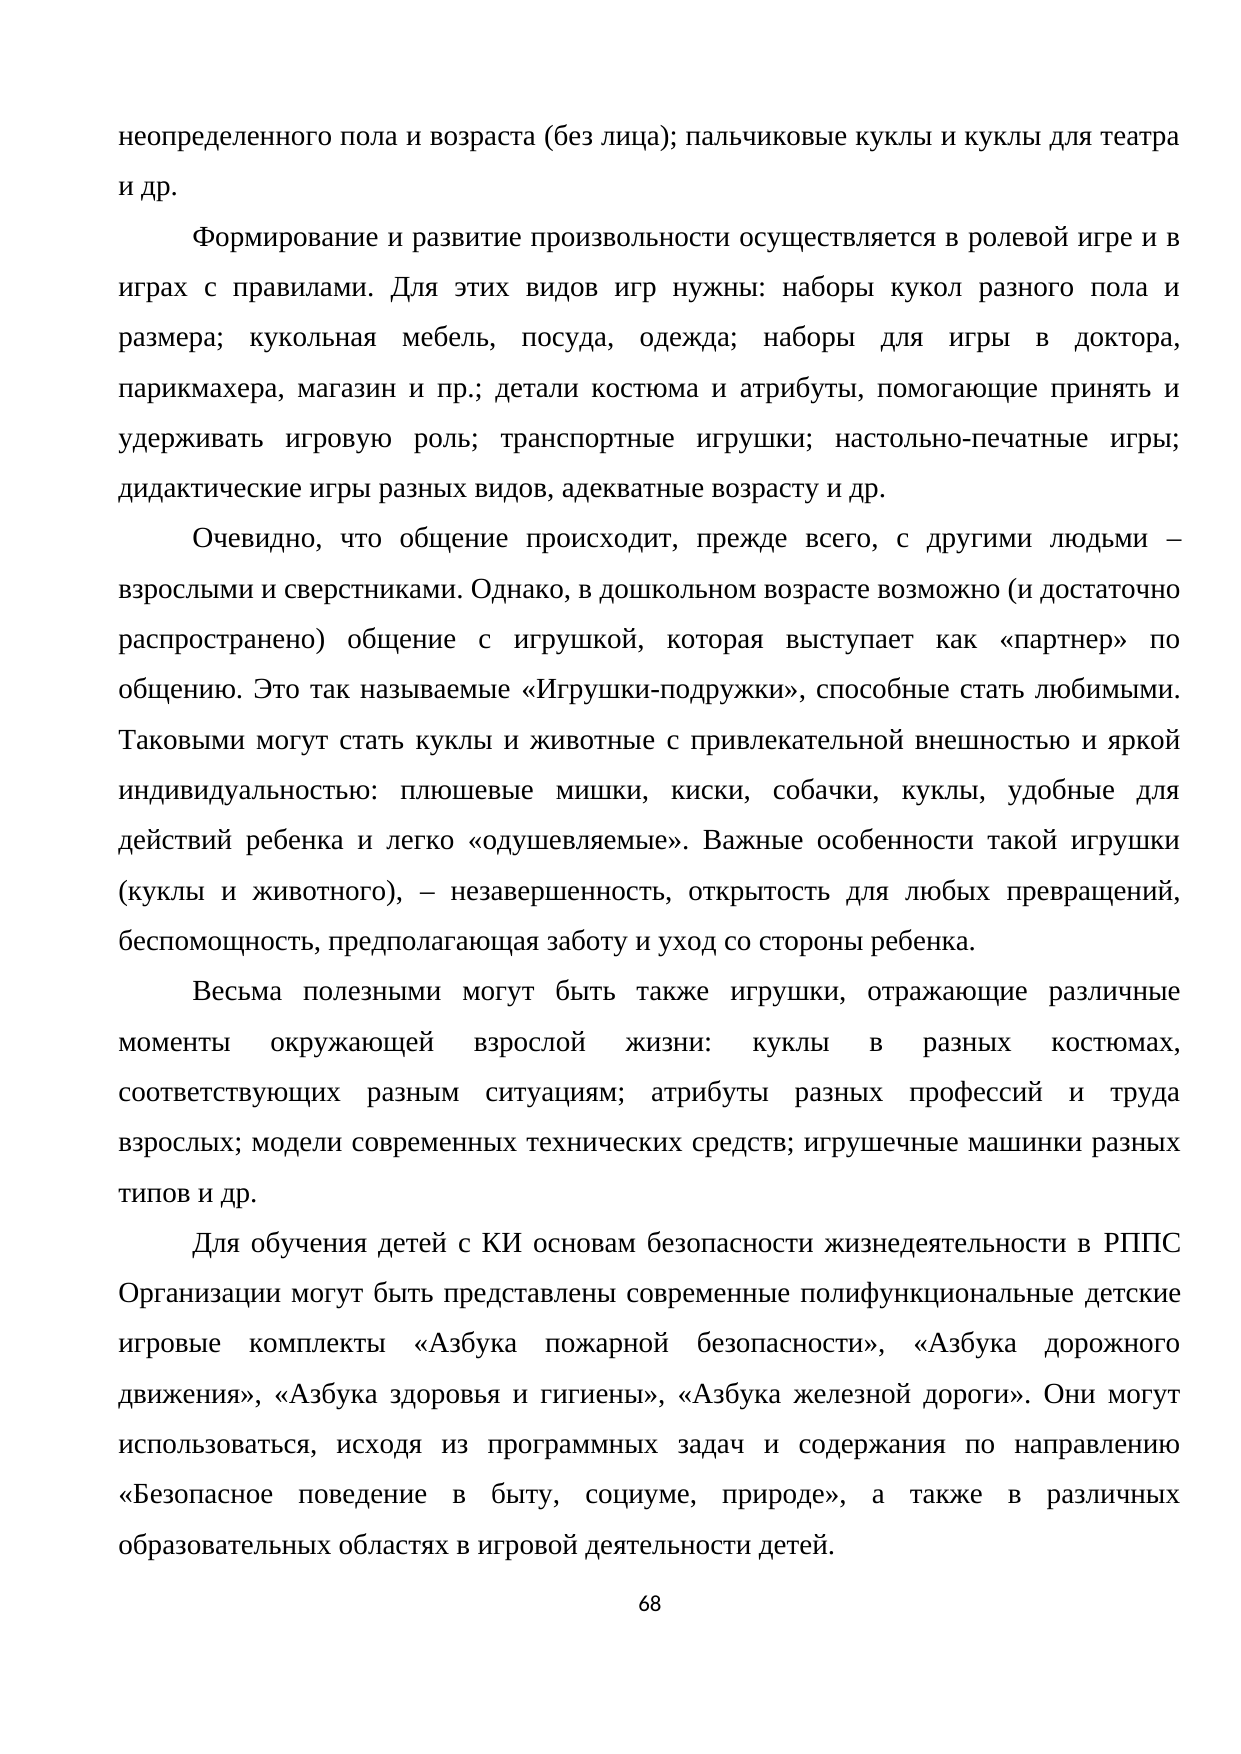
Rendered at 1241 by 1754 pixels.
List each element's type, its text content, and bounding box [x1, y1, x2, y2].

text Очевидно, что общение происходит, прежде всего, с другими людьми – взрослыми и сверстниками. Однако, в дошкольном возрасте возможно (и достаточно распространено) общение с игрушкой, которая выступает как «партнер» по общению. Это так называемые «Игрушки-подружки», способные стать любимыми. Таковыми могут стать куклы и животные с привлекательной внешностью и яркой индивидуальностью: плюшевые мишки, киски, собачки, куклы, удобные для действий ребенка и легко «одушевляемые». Важные особенности такой игрушки (куклы и животного), – незавершенность, открытость для любых превращений, беспомощность, предполагающая заботу и уход со стороны ребенка. [118, 521, 1181, 957]
text Для обучения детей с КИ основам безопасности жизнедеятельности в РППС Организации могут быть представлены современные полифункциональные детские игровые комплекты «Азбука пожарной безопасности», «Азбука дорожного движения», «Азбука здоровья и гигиены», «Азбука железной дороги». Они могут использоваться, исходя из программных задач и содержания по направлению «Безопасное поведение в быту, социуме, природе», а также в различных образовательных областях в игровой деятельности детей. [118, 1225, 1181, 1560]
text Весьма полезными могут быть также игрушки, отражающие различные моменты окружающей взрослой жизни: куклы в разных костюмах, соответствующих разным ситуациям; атрибуты разных профессий и труда взрослых; модели современных технических средств; игрушечные машинки разных типов и др. [118, 973, 1181, 1208]
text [118, 118, 1181, 202]
text Формирование и развитие произвольности осуществляется в ролевой игре и в играх с правилами. Для этих видов игр нужны: наборы кукол разного пола и размера; кукольная мебель, посуда, одежда; наборы для игры в доктора, парикмахера, магазин и пр.; детали костюма и атрибуты, помогающие принять и удерживать игровую роль; транспортные игрушки; настольно-печатные игры; дидактические игры разных видов, адекватные возрасту и др. [118, 219, 1181, 504]
